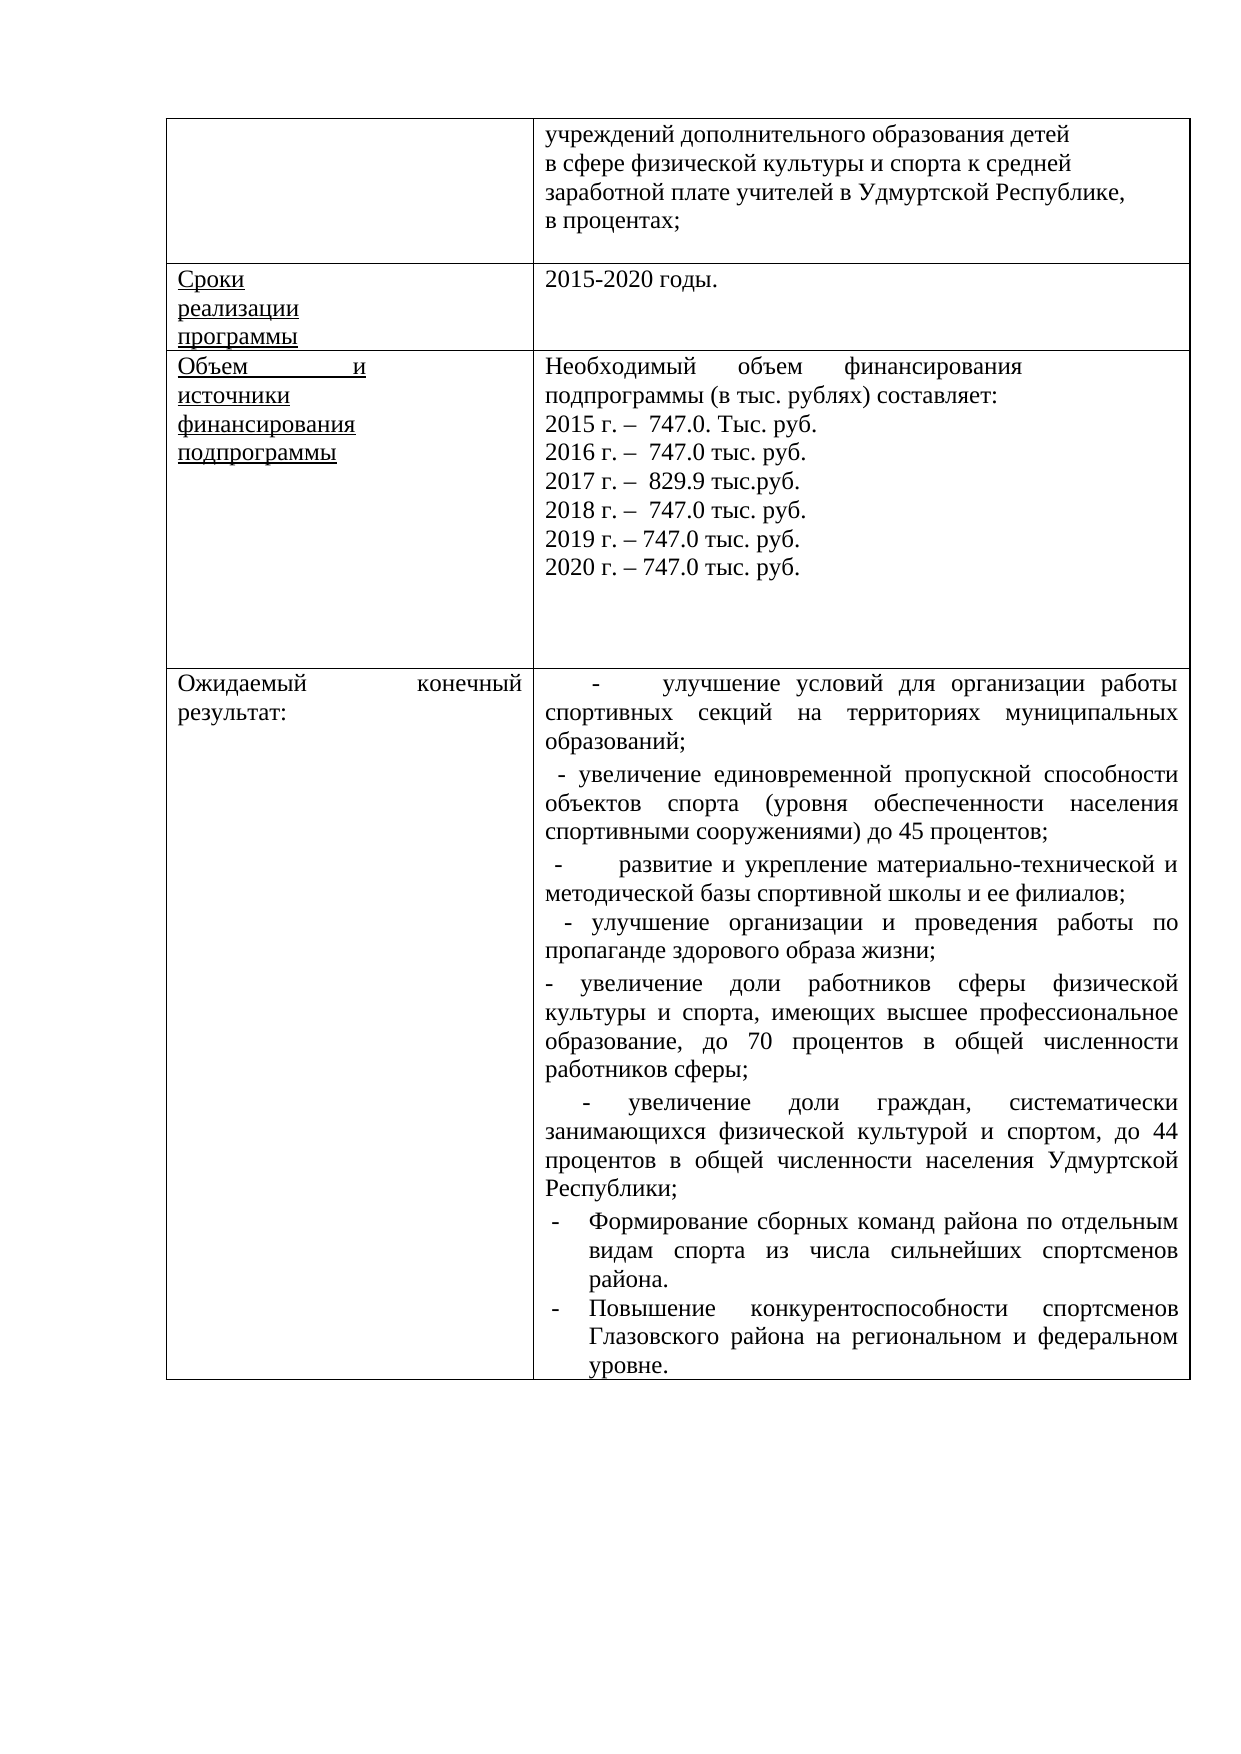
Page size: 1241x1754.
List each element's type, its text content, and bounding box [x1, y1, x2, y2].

table_cell Объем и источники финансирования подпрограммы [167, 351, 533, 667]
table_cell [167, 119, 533, 263]
table_cell Сроки реализации программы [167, 264, 533, 350]
table_cell - улучшение условий для организации работы спортивных секций на территориях муниципальных образований; - увеличение единовременной пропускной способности объектов спорта (уровня обеспеченности населения спортивными сооружениями) до 45 процентов; - развитие и укрепление материально-технической и методической базы спортивной школы и ее филиалов; - улучшение организации и проведения работы по пропаганде здорового образа жизни; - увеличение доли работников сферы физической культуры и спорта, имеющих высшее профессиональное образование, до 70 процентов в общей численности работников сферы; - увеличение доли граждан, систематически занимающихся физической культурой и спортом, до 44 процентов в общей численности населения Удмуртской Республики; Формирование сборных команд района по отдельным видам спорта из числа сильнейших спортсменов района. Повышение конкурентоспособности спортсменов Глазовского района на региональном и федеральном уровне. [534, 669, 1189, 1379]
table_cell Ожидаемый конечный результат: [167, 669, 533, 1379]
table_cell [534, 119, 1189, 263]
table_cell 2015-2020 годы. [534, 264, 1189, 350]
table_cell Необходимый объем финансирования подпрограммы (в тыс. рублях) составляет: . – 747.0. Тыс. руб. . – 747.0 тыс. руб. . – 829.9 тыс.руб. . – 747.0 тыс. руб. . – 747.0 тыс. руб. . – 747.0 тыс. руб. [534, 351, 1189, 667]
